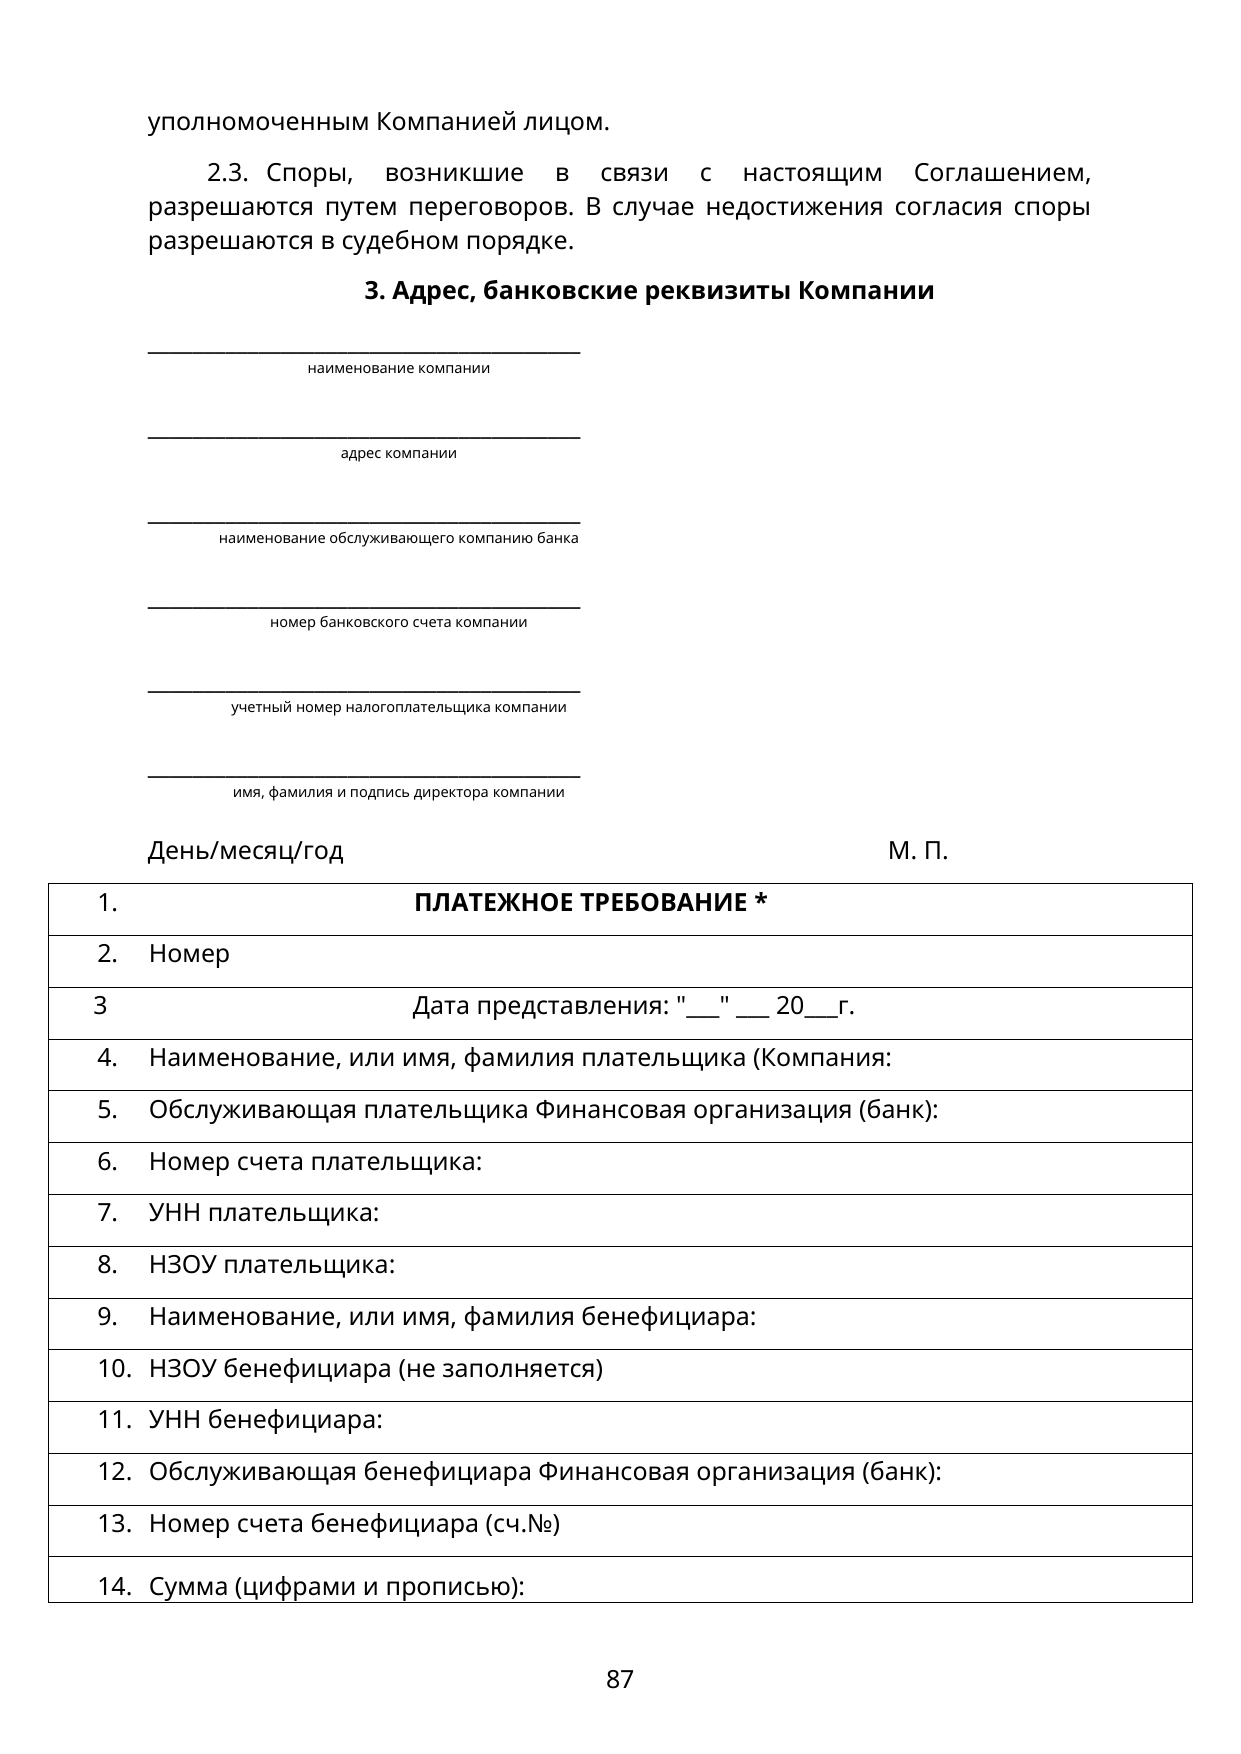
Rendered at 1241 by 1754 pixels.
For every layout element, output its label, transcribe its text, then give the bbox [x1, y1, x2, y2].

text адрес компании [148, 443, 650, 477]
text 2.3. Споры, возникшие в связи с настоящим Соглашением, разрешаются путем переговоров. В случае недостижения согласия споры разрешаются в судебном порядке. [148, 154, 1092, 256]
table_header 1. ПЛАТЕЖНОЕ ТРЕБОВАНИЕ * [49, 884, 1192, 935]
table_cell 6. Номер счета плательщика: [49, 1143, 1192, 1194]
text _______________________________________ [148, 748, 1092, 782]
text День/месяц/год М. П. [148, 832, 1092, 867]
table_cell 3 Дата представления: "___" ___ 20___г. [49, 988, 1192, 1038]
table_cell 4. Наименование, или имя, фамилия плательщика (Компания: [49, 1040, 1192, 1090]
text _______________________________________ [148, 324, 1092, 358]
table_cell 14. Сумма (цифрами и прописью): [49, 1557, 1192, 1602]
text номер банковского счета компании [148, 612, 650, 646]
table_cell 9. Наименование, или имя, фамилия бенефициара: [49, 1299, 1192, 1349]
text _______________________________________ [148, 663, 1092, 697]
text _______________________________________ [148, 493, 1092, 527]
text наименование обслуживающего компанию банка [148, 527, 650, 561]
table_cell 8. НЗОУ плательщика: [49, 1247, 1192, 1297]
table_cell 12. Обслуживающая бенефициара Финансовая организация (банк): [49, 1454, 1192, 1504]
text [148, 103, 1092, 137]
text _______________________________________ [148, 578, 1092, 612]
text учетный номер налогоплательщика компании [148, 697, 650, 731]
table_cell 7. УНН плательщика: [49, 1195, 1192, 1246]
text имя, фамилия и подпись директора компании [148, 782, 650, 816]
text наименование компании [148, 358, 650, 392]
table_cell 13. Номер счета бенефициара (сч.№) [49, 1506, 1192, 1556]
text 3. Адрес, банковские реквизиты Компании [148, 273, 1092, 307]
table_cell 2. Номер [49, 936, 1192, 987]
table_cell 11. УНН бенефициара: [49, 1402, 1192, 1453]
table_cell 10. НЗОУ бенефициара (не заполняется) [49, 1350, 1192, 1401]
table_cell 5. Обслуживающая плательщика Финансовая организация (банк): [49, 1091, 1192, 1142]
text _______________________________________ [148, 408, 1092, 443]
